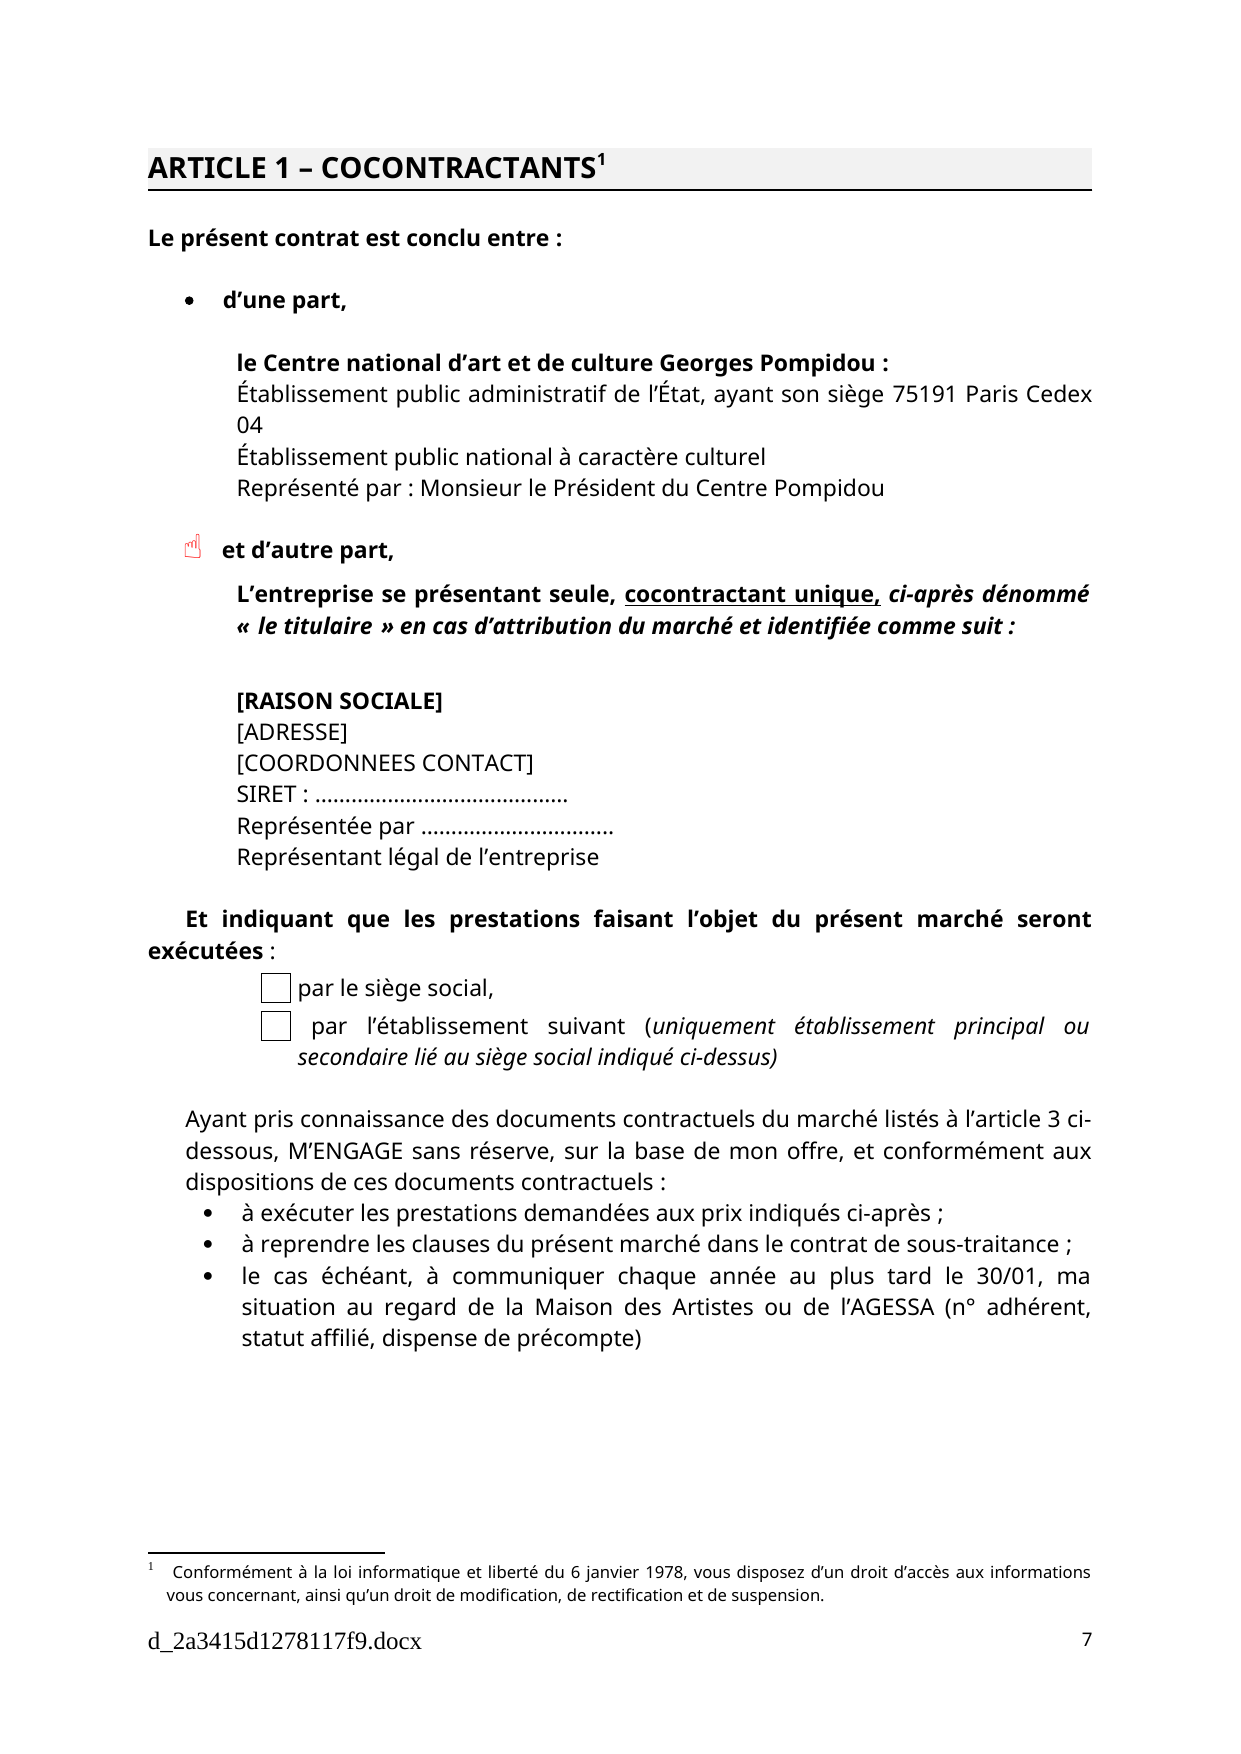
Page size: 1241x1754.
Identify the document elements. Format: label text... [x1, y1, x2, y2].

text [COORDONNEES CONTACT] [236, 747, 1092, 778]
text Et indiquant que les prestations faisant l’objet du présent marché seront exécutées : [148, 903, 1092, 966]
list le cas échéant, à communiquer chaque année au plus tard le 30/01, ma situation au regard de la Maison des Artistes ou de l’AGESSA (n° adhérent, statut affilié, dispense de précompte) [204, 1260, 1092, 1353]
subtitle ARTICLE 1 – COCONTRACTANTS [148, 148, 1092, 189]
list d’une part, [185, 284, 1092, 316]
text Établissement public administratif de l’État, ayant son siège 75191 Paris Cedex 04 [236, 378, 1092, 441]
text Représentée par ………………………….. [236, 810, 1092, 841]
text [ADRESSE] [236, 716, 1092, 747]
text Représenté par : Monsieur le Président du Centre Pompidou [236, 472, 1092, 503]
text SIRET : …………………………………… [236, 778, 1092, 810]
list à exécuter les prestations demandées aux prix indiqués ci-après ; [204, 1197, 1092, 1228]
text par le siège social, [260, 972, 1092, 1003]
text L’entreprise se présentant seule, cocontractant unique, ci-après dénommé « le titulaire » en cas d’attribution du marché et identifiée comme suit : [236, 578, 1092, 641]
text Le présent contrat est conclu entre : [148, 222, 1092, 253]
list à reprendre les clauses du présent marché dans le contrat de sous-traitance ; [204, 1228, 1092, 1260]
text le Centre national d’art et de culture Georges Pompidou : [236, 347, 1092, 378]
text Établissement public national à caractère culturel [236, 441, 1092, 472]
text [RAISON SOCIALE] [236, 685, 1092, 716]
text Ayant pris connaissance des documents contractuels du marché listés à l’article 3 ci-dessous, M’ENGAGE sans réserve, sur la base de mon offre, et conformément aux dispositions de ces documents contractuels : [185, 1103, 1092, 1197]
text par l’établissement suivant (uniquement établissement principal ou secondaire lié au siège social indiqué ci-dessus) [260, 1010, 1092, 1072]
list et d’autre part, [182, 534, 1092, 566]
text Représentant légal de l’entreprise [236, 841, 1092, 872]
